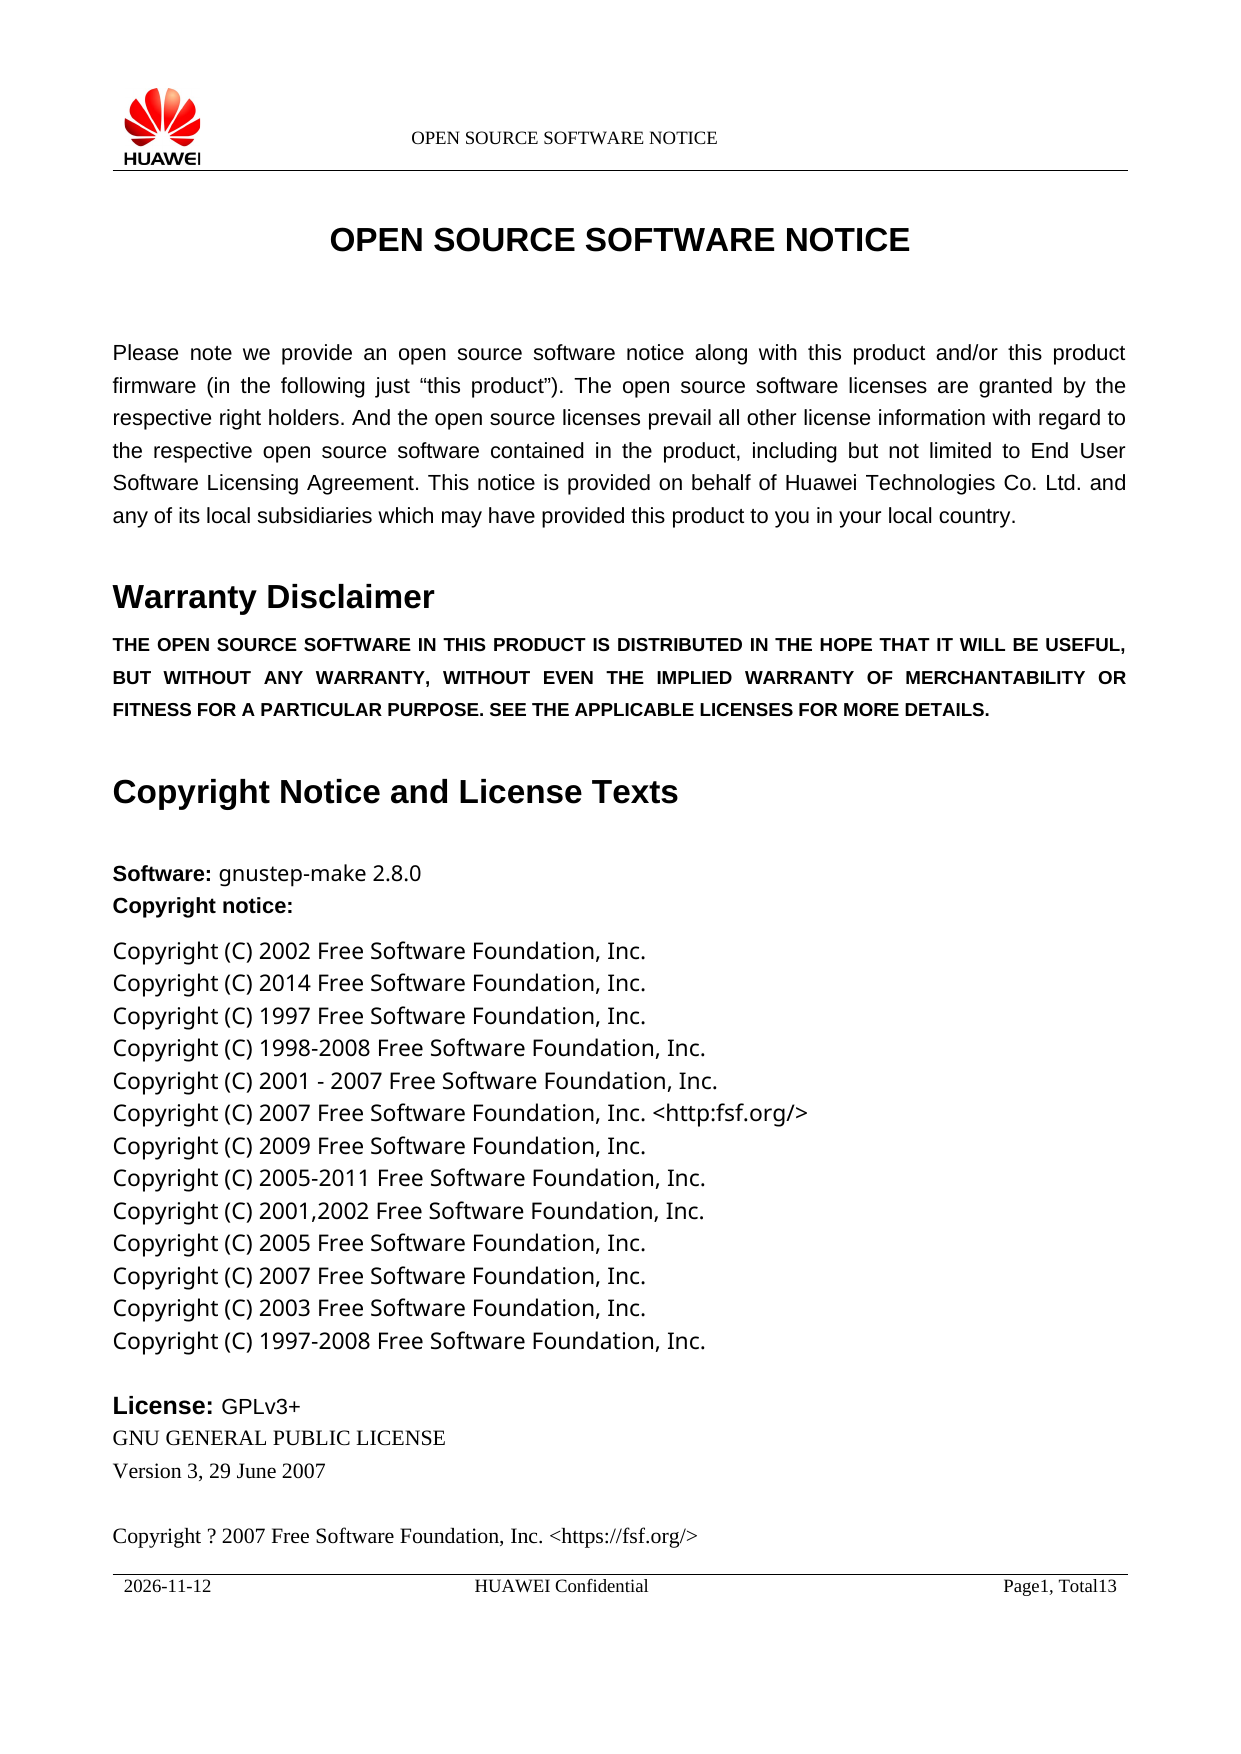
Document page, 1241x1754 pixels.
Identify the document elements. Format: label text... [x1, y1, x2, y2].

text Copyright Notice and License Texts [112, 759, 1128, 824]
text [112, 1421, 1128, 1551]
text Please note we provide an open source software notice along with this product and/or this product firmware (in the following just “this product”). The open source software licenses are granted by the respective right holders. And the open source licenses prevail all other license information with regard to the respective open source software contained in the product, including but not limited to End User Software Licensing Agreement. This notice is provided on behalf of Huawei Technologies Co. Ltd. and any of its local subsidiaries which may have provided this product to you in your local country. [112, 336, 1128, 531]
text OPEN SOURCE SOFTWARE NOTICE [112, 206, 1128, 271]
text The open source software in this product is distributed in the hope that it will be useful, but WITHOUT ANY WARRANTY, without even the implied warranty of MERCHANTABILITY or FITNESS FOR A PARTICULAR PURPOSE. See the applicable licenses for more details. [112, 629, 1128, 726]
text License: GPLv3+ [112, 1389, 1128, 1421]
title Software: gnustep-make 2.8.0 [112, 856, 1128, 889]
text Copyright notice: [112, 889, 1128, 921]
picture [124, 88, 201, 165]
text Copyright (C) 2002 Free Software Foundation, Inc. Copyright (C) 2014 Free Software Foundation, Inc. Copyright (C) 1997 Free Software Foundation, Inc. Copyright (C) 1998-2008 Free Software Foundation, Inc. Copyright (C) 2001 - 2007 Free Software Foundation, Inc. Copyright (C) 2007 Free Software Foundation, Inc. <http:fsf.org/> Copyright (C) 2009 Free Software Foundation, Inc. Copyright (C) 2005-2011 Free Software Foundation, Inc. Copyright (C) 2001,2002 Free Software Foundation, Inc. Copyright (C) 2005 Free Software Foundation, Inc. Copyright (C) 2007 Free Software Foundation, Inc. Copyright (C) 2003 Free Software Foundation, Inc. Copyright (C) 1997-2008 Free Software Foundation, Inc. [112, 934, 1128, 1389]
text Warranty Disclaimer [112, 564, 1128, 629]
